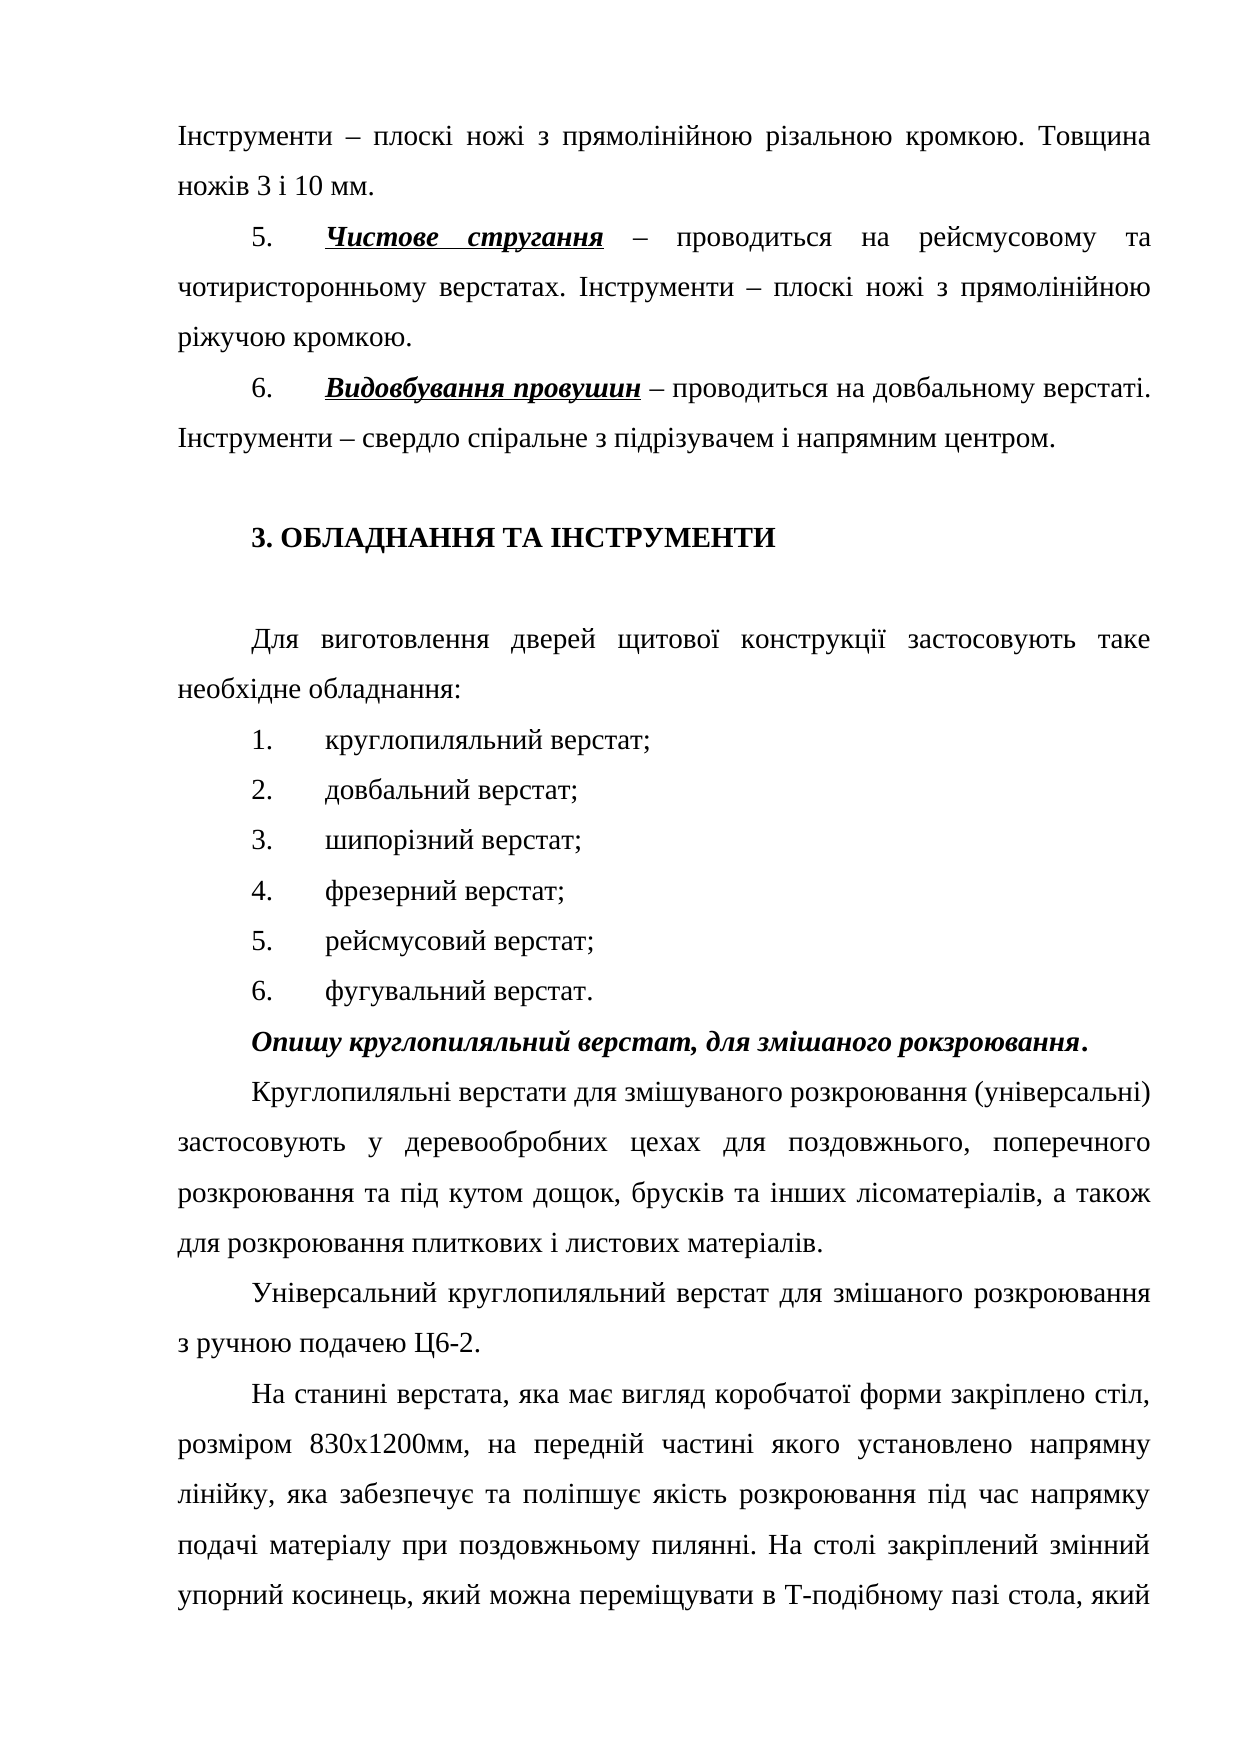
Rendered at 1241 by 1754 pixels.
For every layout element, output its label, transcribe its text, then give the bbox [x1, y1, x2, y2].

text Універсальний круглопиляльний верстат для змішаного розкроювання з ручною подачею Ц6-2. [177, 1275, 1152, 1359]
list рейсмусовий верстат; [177, 923, 1152, 957]
list шипорізний верстат; [177, 822, 1152, 856]
list круглопиляльний верстат; [177, 722, 1152, 755]
list Чистове стругання – проводиться на рейсмусовому та чотиристоронньому верстатах. Інструменти – плоскі ножі з прямолінійною ріжучою кромкою. [177, 219, 1152, 353]
text Для виготовлення дверей щитової конструкції застосовують таке необхідне обладнання: [177, 621, 1152, 705]
text 3. ОБЛАДНАННЯ ТА ІНСТРУМЕНТИ [177, 521, 1152, 554]
text Круглопиляльні верстати для змішуваного розкроювання (універсальні) застосовують у деревообробних цехах для поздовжнього, поперечного розкроювання та під кутом дощок, брусків та інших лісоматеріалів, а також для розкроювання плиткових і листових матеріалів. [177, 1074, 1152, 1258]
list довбальний верстат; [177, 772, 1152, 806]
list фугувальний верстат. [177, 973, 1152, 1007]
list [177, 118, 1152, 202]
text Опишу круглопиляльний верстат, для змішаного рокзроювання. [177, 1024, 1152, 1057]
list фрезерний верстат; [177, 873, 1152, 906]
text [177, 1376, 1152, 1611]
list Видовбування провушин – проводиться на довбальному верстаті. Інструменти – свердло спіральне з підрізувачем і напрямним центром. [177, 370, 1152, 453]
